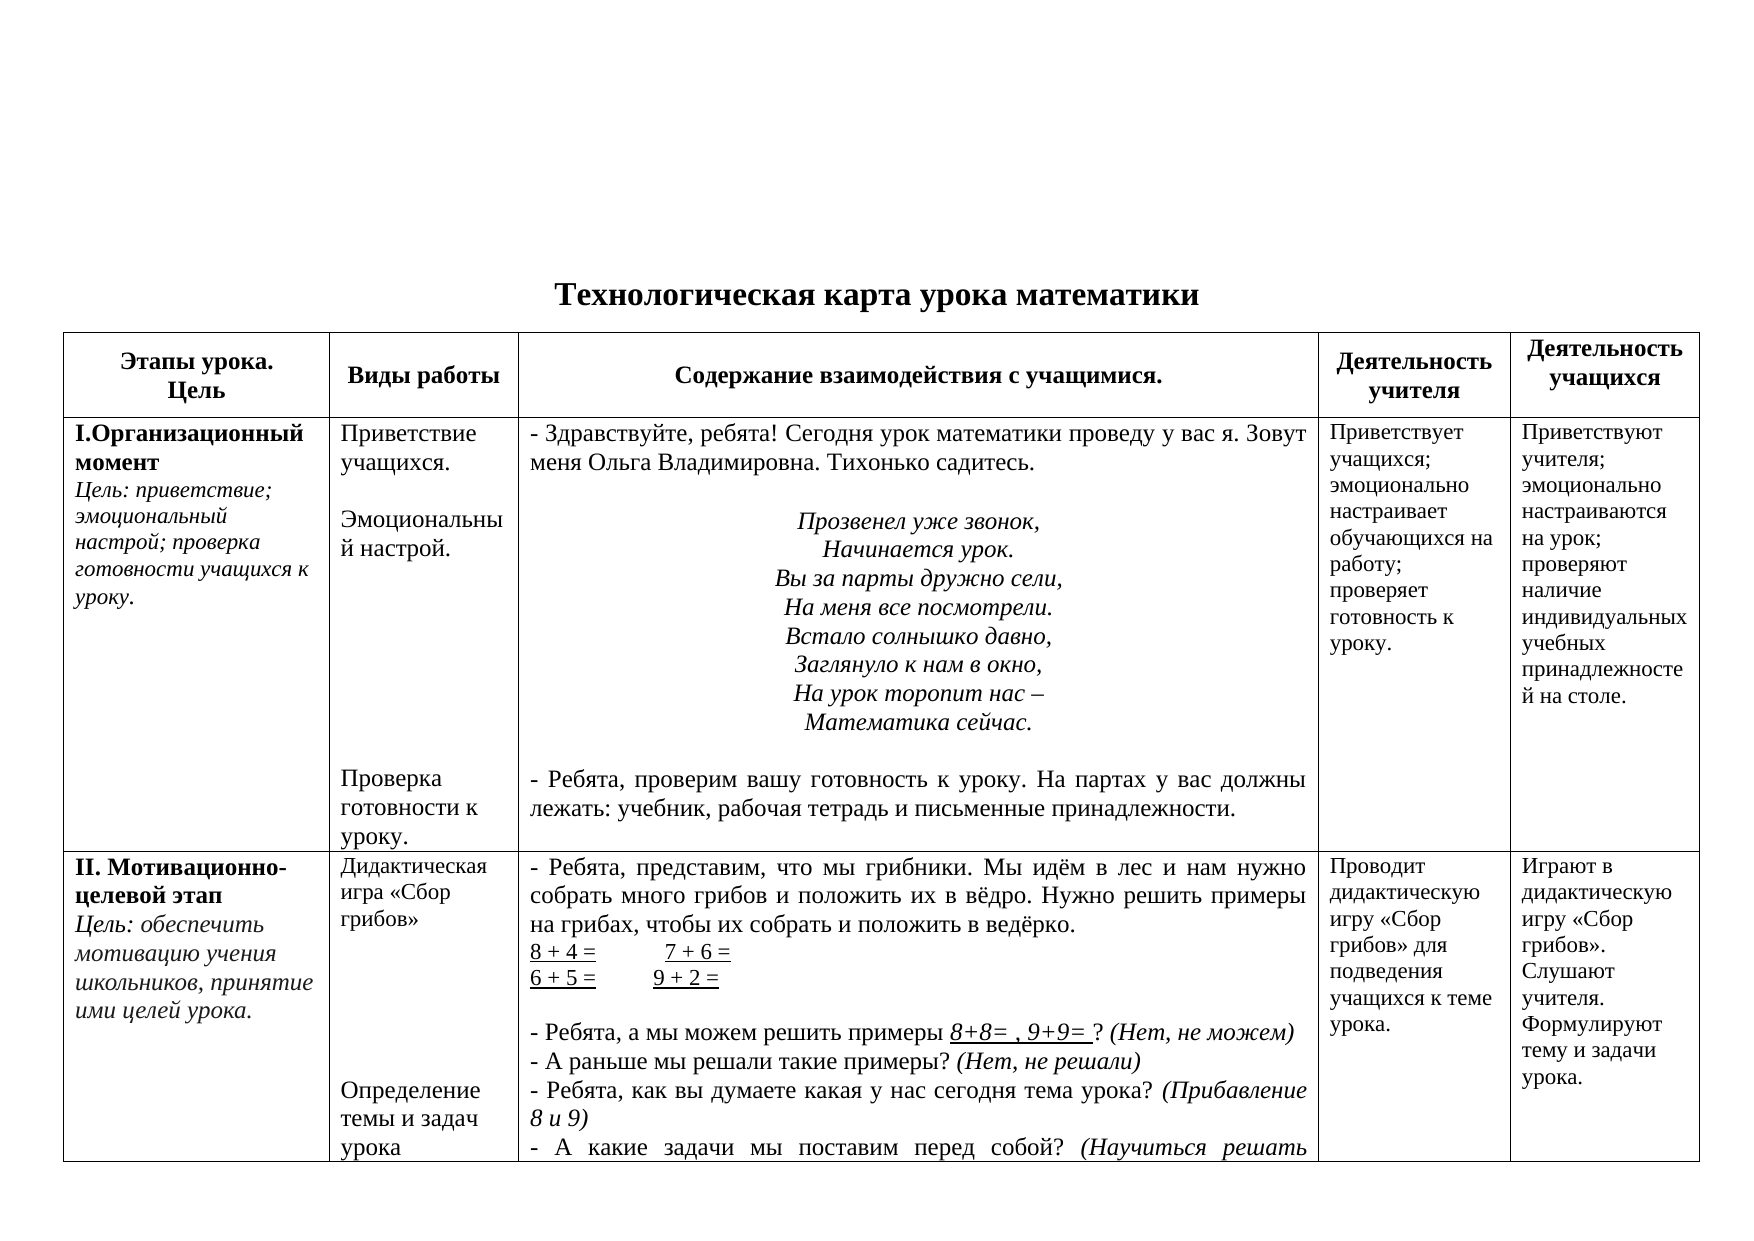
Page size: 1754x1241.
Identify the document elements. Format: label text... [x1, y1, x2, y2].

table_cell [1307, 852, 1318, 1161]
table_header Содержание взаимодействия с учащимися. [519, 333, 1318, 417]
table_header Этапы урока. Цель [64, 333, 329, 417]
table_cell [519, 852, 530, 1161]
text Технологическая карта урока математики [75, 274, 1679, 312]
table_header Виды работы [330, 333, 518, 417]
table_cell I.Организационный момент Цель: приветствие; эмоциональный настрой; проверка готовности учащихся к уроку. [64, 418, 329, 851]
table_header Деятельность учителя [1319, 333, 1510, 417]
table_cell Приветствуют учителя; эмоционально настраиваются на урок; проверяют наличие индивидуальных учебных принадлежностей на столе. [1511, 418, 1699, 851]
table_header Деятельность учащихся [1511, 333, 1699, 417]
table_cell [330, 852, 518, 1161]
table_cell - Здравствуйте, ребята! Сегодня урок математики проведу у вас я. Зовут меня Ольга Владимировна. Тихонько садитесь. Прозвенел уже звонок, Начинается урок. Вы за парты дружно сели, На меня все посмотрели. Встало солнышко давно, Заглянуло к нам в окно, На урок торопит нас – Математика сейчас. - Ребята, проверим вашу готовность к уроку. На партах у вас должны лежать: учебник, рабочая тетрадь и письменные принадлежности. [519, 418, 1318, 851]
table_cell Приветствует учащихся; эмоционально настраивает обучающихся на работу; проверяет готовность к уроку. [1319, 418, 1510, 851]
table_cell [1319, 852, 1510, 1161]
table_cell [64, 852, 329, 1161]
table_cell Приветствие учащихся. Эмоциональный настрой. Проверка готовности к уроку. [330, 418, 518, 851]
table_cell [1511, 852, 1699, 1161]
